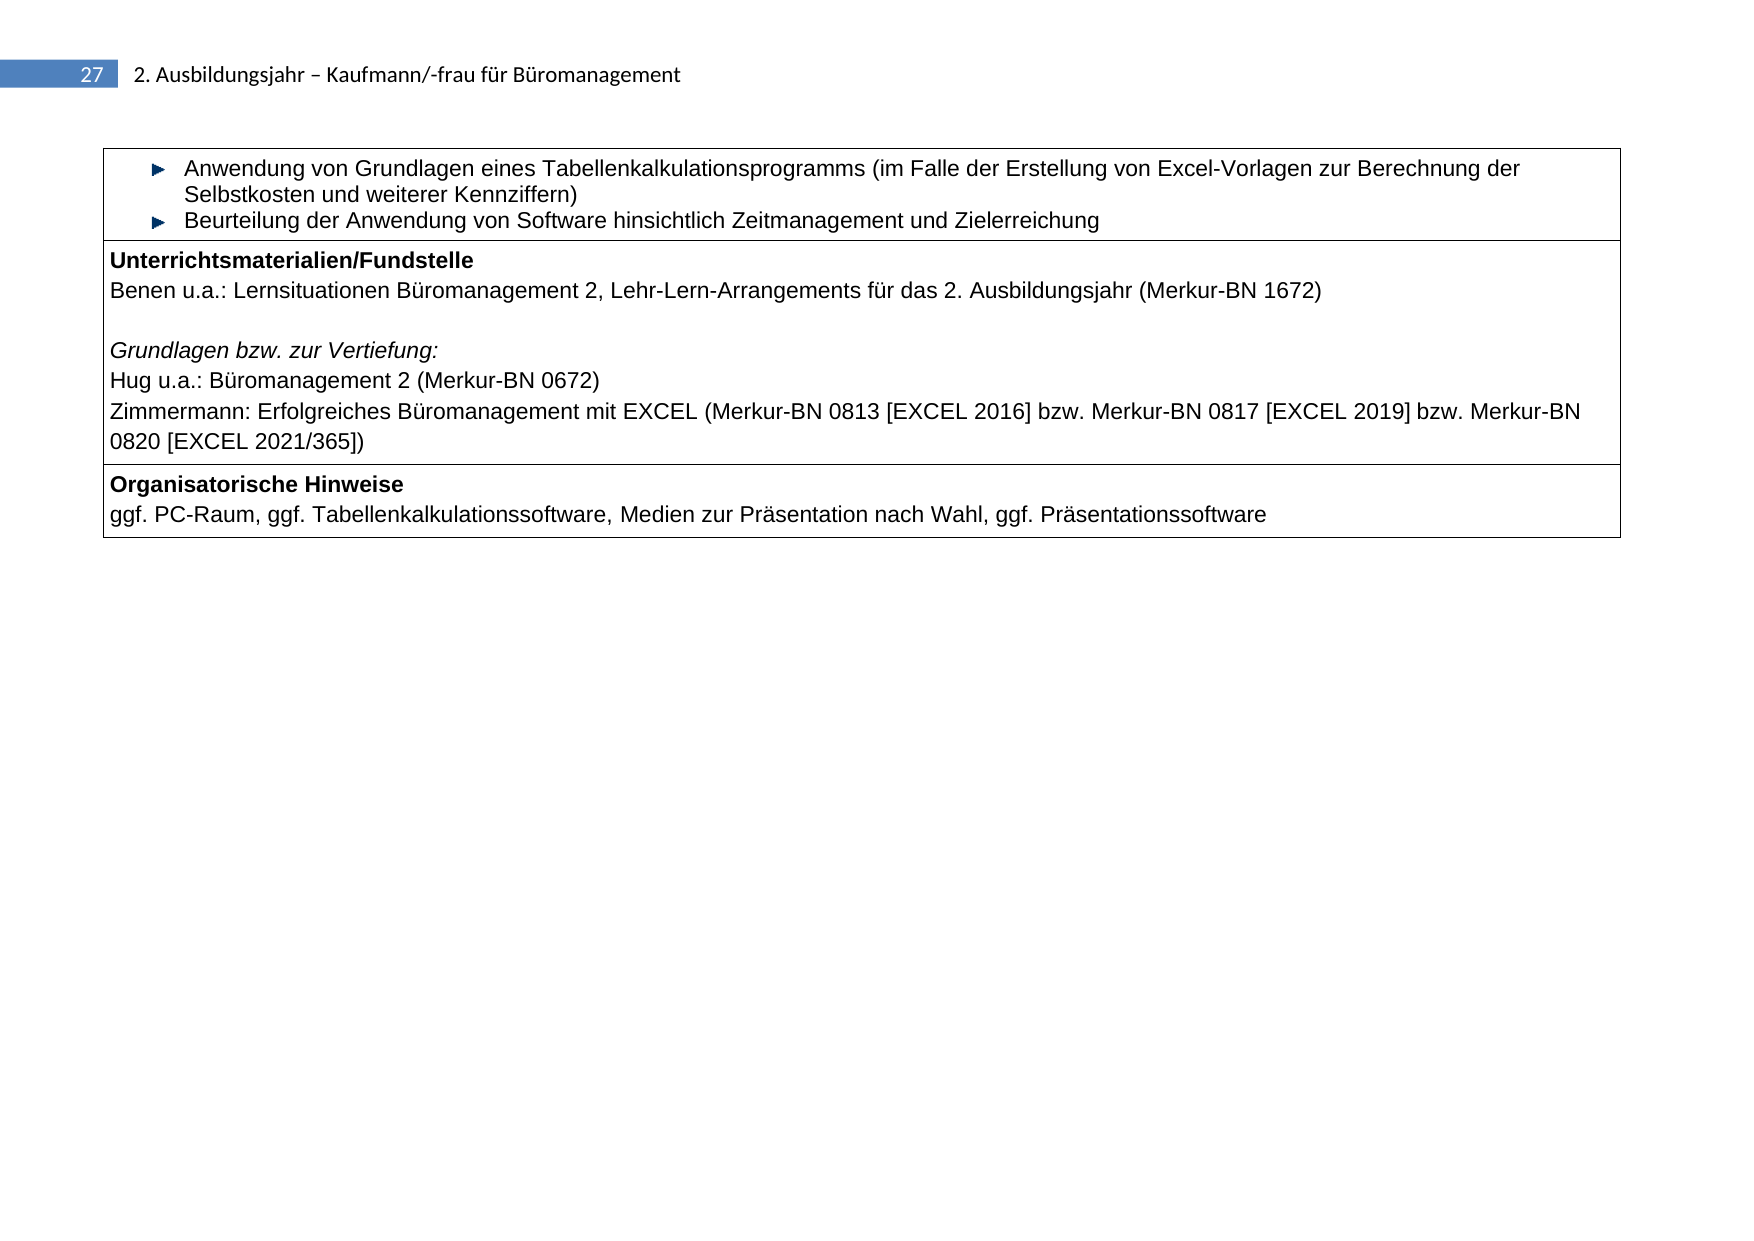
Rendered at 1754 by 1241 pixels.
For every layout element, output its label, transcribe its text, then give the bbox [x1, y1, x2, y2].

table_cell Unterrichtsmaterialien/Fundstelle Benen u.a.: Lernsituationen Büromanagement 2, Lehr-Lern-Arrangements für das 2. Ausbildungsjahr (Merkur-BN 1672) Grundlagen bzw. zur Vertiefung: Hug u.a.: Büromanagement 2 (Merkur-BN 0672) Zimmermann: Erfolgreiches Büromanagement mit EXCEL (Merkur-BN 0813 [EXCEL 2016] bzw. Merkur-BN 0817 [EXCEL 2019] bzw. Merkur-BN 0820 [EXCEL 2021/365]) [104, 241, 1620, 464]
picture [147, 159, 165, 176]
picture [147, 212, 165, 229]
table_cell Organisatorische Hinweise ggf. PC-Raum, ggf. Tabellenkalkulationssoftware, Medien zur Präsentation nach Wahl, ggf. Präsentationssoftware [104, 465, 1620, 537]
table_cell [104, 149, 1620, 239]
